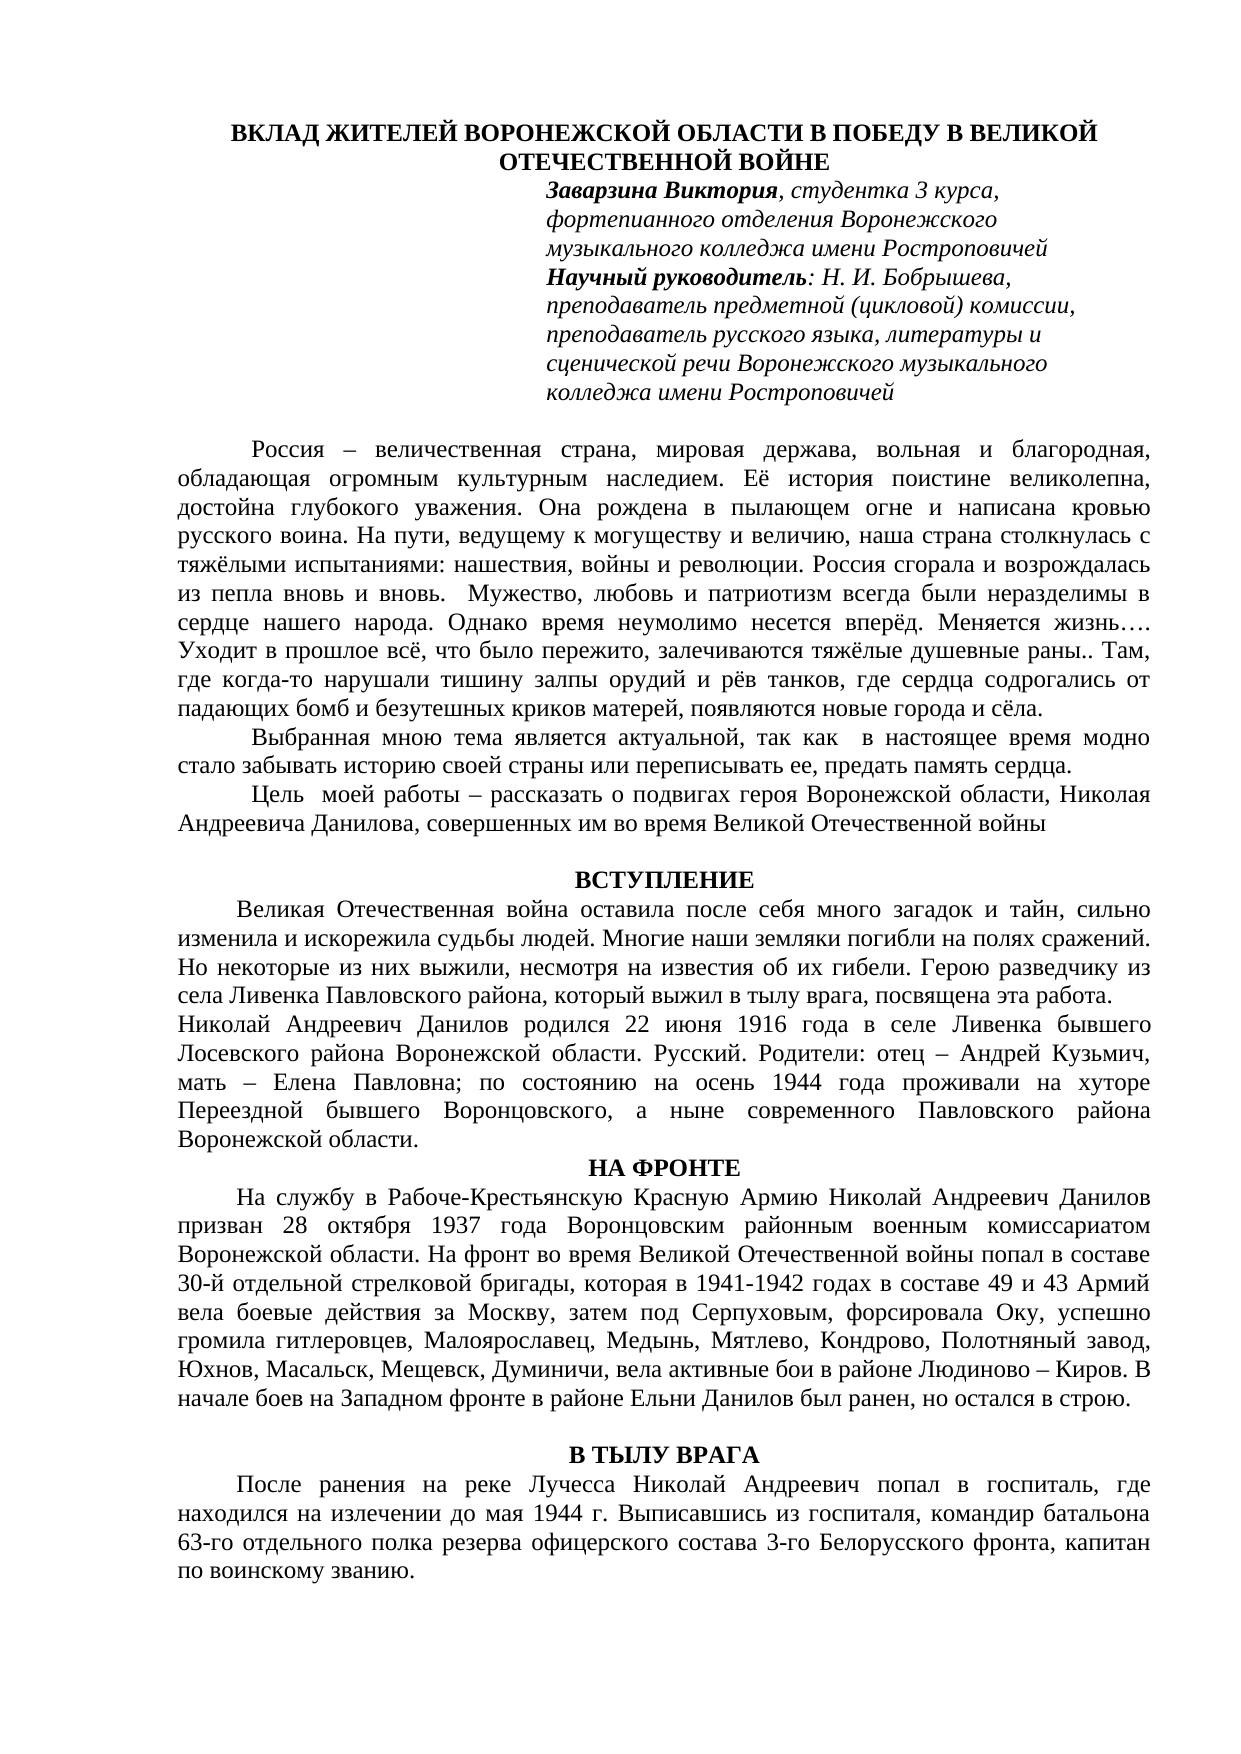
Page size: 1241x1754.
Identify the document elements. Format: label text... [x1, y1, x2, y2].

text Выбранная мною тема является актуальной, так как в настоящее время модно стало забывать историю своей страны или переписывать ее, предать память сердца. [177, 722, 1152, 779]
text ВКЛАД ЖИТЕЛЕЙ ВОРОНЕЖСКОЙ ОБЛАСТИ В ПОБЕДУ В ВЕЛИКОЙ ОТЕЧЕСТВЕННОЙ ВОЙНЕ [177, 118, 1152, 176]
text Научный руководитель: Н. И. Бобрышева, преподаватель предметной (цикловой) комиссии, преподаватель русского языка, литературы и сценической речи Воронежского музыкального колледжа имени Ростроповичей [177, 262, 1152, 406]
text После ранения на реке Лучесса Николай Андреевич попал в госпиталь, где находился на излечении до мая 1944 г. Выписавшись из госпиталя, командир батальона 63-го отдельного полка резерва офицерского состава 3-го Белорусского фронта, капитан по воинскому званию. [177, 1469, 1152, 1584]
text Великая Отечественная война оставила после себя много загадок и тайн, сильно изменила и искорежила судьбы людей. Многие наши земляки погибли на полях сражений. Но некоторые из них выжили, несмотря на известия об их гибели. Герою разведчику из села Ливенка Павловского района, который выжил в тылу врага, посвящена эта работа. [177, 894, 1152, 1009]
text Цель моей работы – рассказать о подвигах героя Воронежской области, Николая Андреевича Данилова, совершенных им во время Великой Отечественной войны [177, 779, 1152, 837]
text ВСТУПЛЕНИЕ [177, 866, 1152, 894]
text Заварзина Виктория, студентка 3 курса, фортепианного отделения Воронежского музыкального колледжа имени Ростроповичей [177, 176, 1152, 262]
text НА ФРОНТЕ [177, 1153, 1152, 1182]
text На службу в Рабоче-Крестьянскую Красную Армию Николай Андреевич Данилов призван 28 октября 1937 года Воронцовским районным военным комиссариатом Воронежской области. На фронт во время Великой Отечественной войны попал в составе 30-й отдельной стрелковой бригады, которая в 1941-1942 годах в составе 49 и 43 Армий вела боевые действия за Москву, затем под Серпуховым, форсировала Оку, успешно громила гитлеровцев, Малоярославец, Медынь, Мятлево, Кондрово, Полотняный завод, Юхнов, Масальск, Мещевск, Думиничи, вела активные бои в районе Людиново – Киров. В начале боев на Западном фронте в районе Ельни Данилов был ранен, но остался в строю. [177, 1182, 1152, 1412]
text В ТЫЛУ ВРАГА [177, 1441, 1152, 1469]
text Николай Андреевич Данилов родился 22 июня 1916 года в селе Ливенка бывшего Лосевского района Воронежской области. Русский. Родители: отец – Андрей Кузьмич, мать – Елена Павловна; по состоянию на осень 1944 года проживали на хуторе Переездной бывшего Воронцовского, а ныне современного Павловского района Воронежской области. [177, 1009, 1152, 1153]
text Россия – величественная страна, мировая держава, вольная и благородная, обладающая огромным культурным наследием. Её история поистине великолепна, достойна глубокого уважения. Она рождена в пылающем огне и написана кровью русского воина. На пути, ведущему к могуществу и величию, наша страна столкнулась с тяжёлыми испытаниями: нашествия, войны и революции. Россия сгорала и возрождалась из пепла вновь и вновь. Мужество, любовь и патриотизм всегда были неразделимы в сердце нашего народа. Однако время неумолимо несется вперёд. Меняется жизнь…. Уходит в прошлое всё, что было пережито, залечиваются тяжёлые душевные раны.. Там, где когда-то нарушали тишину залпы орудий и рёв танков, где сердца содрогались от падающих бомб и безутешных криков матерей, появляются новые города и сёла. [177, 434, 1152, 722]
